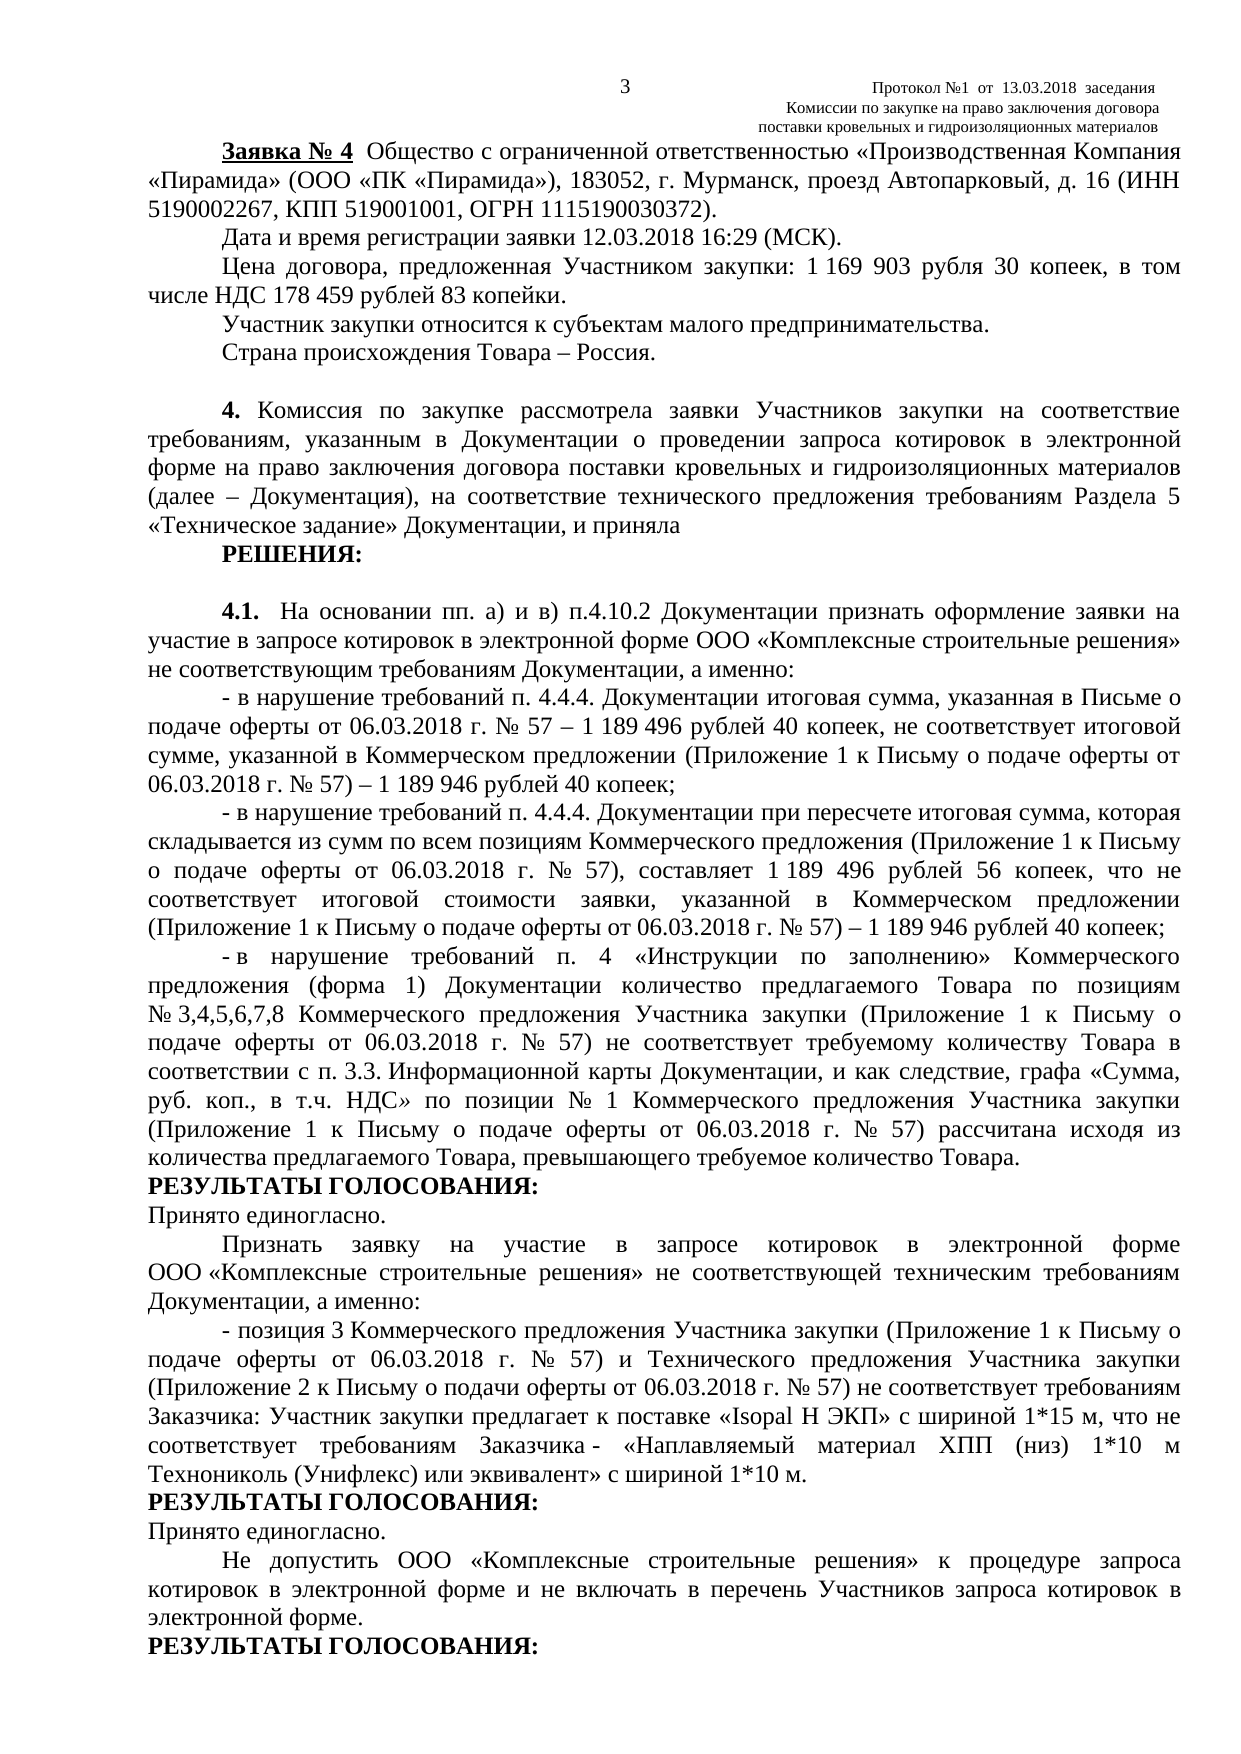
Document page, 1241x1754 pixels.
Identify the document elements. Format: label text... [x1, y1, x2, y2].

text РЕШЕНИЯ: [148, 539, 1181, 567]
text Заявка № 4 Общество с ограниченной ответственностью «Производственная Компания «Пирамида» (ООО «ПК «Пирамида»), 183052, г. Мурманск, проезд Автопарковый, д. 16 (ИНН 5190002267, КПП 519001001, ОГРН 1115190030372). [148, 136, 1181, 222]
text РЕЗУЛЬТАТЫ ГОЛОСОВАНИЯ: [148, 1171, 1181, 1200]
text Принято единогласно. [148, 1200, 1181, 1229]
text Участник закупки относится к субъектам малого предпринимательства. [148, 309, 1181, 337]
text РЕЗУЛЬТАТЫ ГОЛОСОВАНИЯ: [148, 1487, 1181, 1516]
text Принято единогласно. [148, 1516, 1181, 1545]
text - в нарушение требований п. 4.4.4. Документации итоговая сумма, указанная в Письме о подаче оферты от 06.03.2018 г. № 57 – 1 189 496 рублей 40 копеек, не соответствует итоговой сумме, указанной в Коммерческом предложении (Приложение 1 к Письму о подаче оферты от 06.03.2018 г. № 57) – 1 189 946 рублей 40 копеек; [148, 682, 1181, 797]
text 4.1. На основании пп. а) и в) п.4.10.2 Документации признать оформление заявки на участие в запросе котировок в электронной форме ООО «Комплексные строительные решения» не соответствующим требованиям Документации, а именно: [148, 596, 1181, 682]
text - позиция 3 Коммерческого предложения Участника закупки (Приложение 1 к Письму о подаче оферты от 06.03.2018 г. № 57) и Технического предложения Участника закупки (Приложение 2 к Письму о подачи оферты от 06.03.2018 г. № 57) не соответствует требованиям Заказчика: Участник закупки предлагает к поставке «Isopal H ЭКП» с шириной 1*15 м, что не соответствует требованиям Заказчика - «Наплавляемый материал ХПП (низ) 1*10 м Технониколь (Унифлекс) или эквивалент» с шириной 1*10 м. [148, 1315, 1181, 1487]
text РЕЗУЛЬТАТЫ ГОЛОСОВАНИЯ: [148, 1631, 1181, 1660]
text Признать заявку на участие в запросе котировок в электронной форме ООО «Комплексные строительные решения» не соответствующей техническим требованиям Документации, а именно: [148, 1229, 1181, 1315]
subtitle 4. Комиссия по закупке рассмотрела заявки Участников закупки на соответствие требованиям, указанным в Документации о проведении запроса котировок в электронной форме на право заключения договора поставки кровельных и гидроизоляционных материалов (далее – Документация), на соответствие технического предложения требованиям Раздела 5 «Техническое задание» Документации, и приняла [148, 395, 1181, 539]
text - в нарушение требований п. 4.4.4. Документации при пересчете итоговая сумма, которая складывается из сумм по всем позициям Коммерческого предложения (Приложение 1 к Письму о подаче оферты от 06.03.2018 г. № 57), составляет 1 189 496 рублей 56 копеек, что не соответствует итоговой стоимости заявки, указанной в Коммерческом предложении (Приложение 1 к Письму о подаче оферты от 06.03.2018 г. № 57) – 1 189 946 рублей 40 копеек; [148, 797, 1181, 941]
text Не допустить ООО «Комплексные строительные решения» к процедуре запроса котировок в электронной форме и не включать в перечень Участников запроса котировок в электронной форме. [148, 1545, 1181, 1631]
text - в нарушение требований п. 4 «Инструкции по заполнению» Коммерческого предложения (форма 1) Документации количество предлагаемого Товара по позициям № 3,4,5,6,7,8 Коммерческого предложения Участника закупки (Приложение 1 к Письму о подаче оферты от 06.03.2018 г. № 57) не соответствует требуемому количеству Товара в соответствии с п. 3.3. Информационной карты Документации, и как следствие, графа «Сумма, руб. коп., в т.ч. НДС» по позиции № 1 Коммерческого предложения Участника закупки (Приложение 1 к Письму о подаче оферты от 06.03.2018 г. № 57) рассчитана исходя из количества предлагаемого Товара, превышающего требуемое количество Товара. [148, 941, 1181, 1171]
text Дата и время регистрации заявки 12.03.2018 16:29 (МСК). [148, 222, 1181, 251]
text Страна происхождения Товара – Россия. [148, 337, 1181, 366]
text Цена договора, предложенная Участником закупки: 1 169 903 рубля 30 копеек, в том числе НДС 178 459 рублей 83 копейки. [148, 251, 1181, 309]
